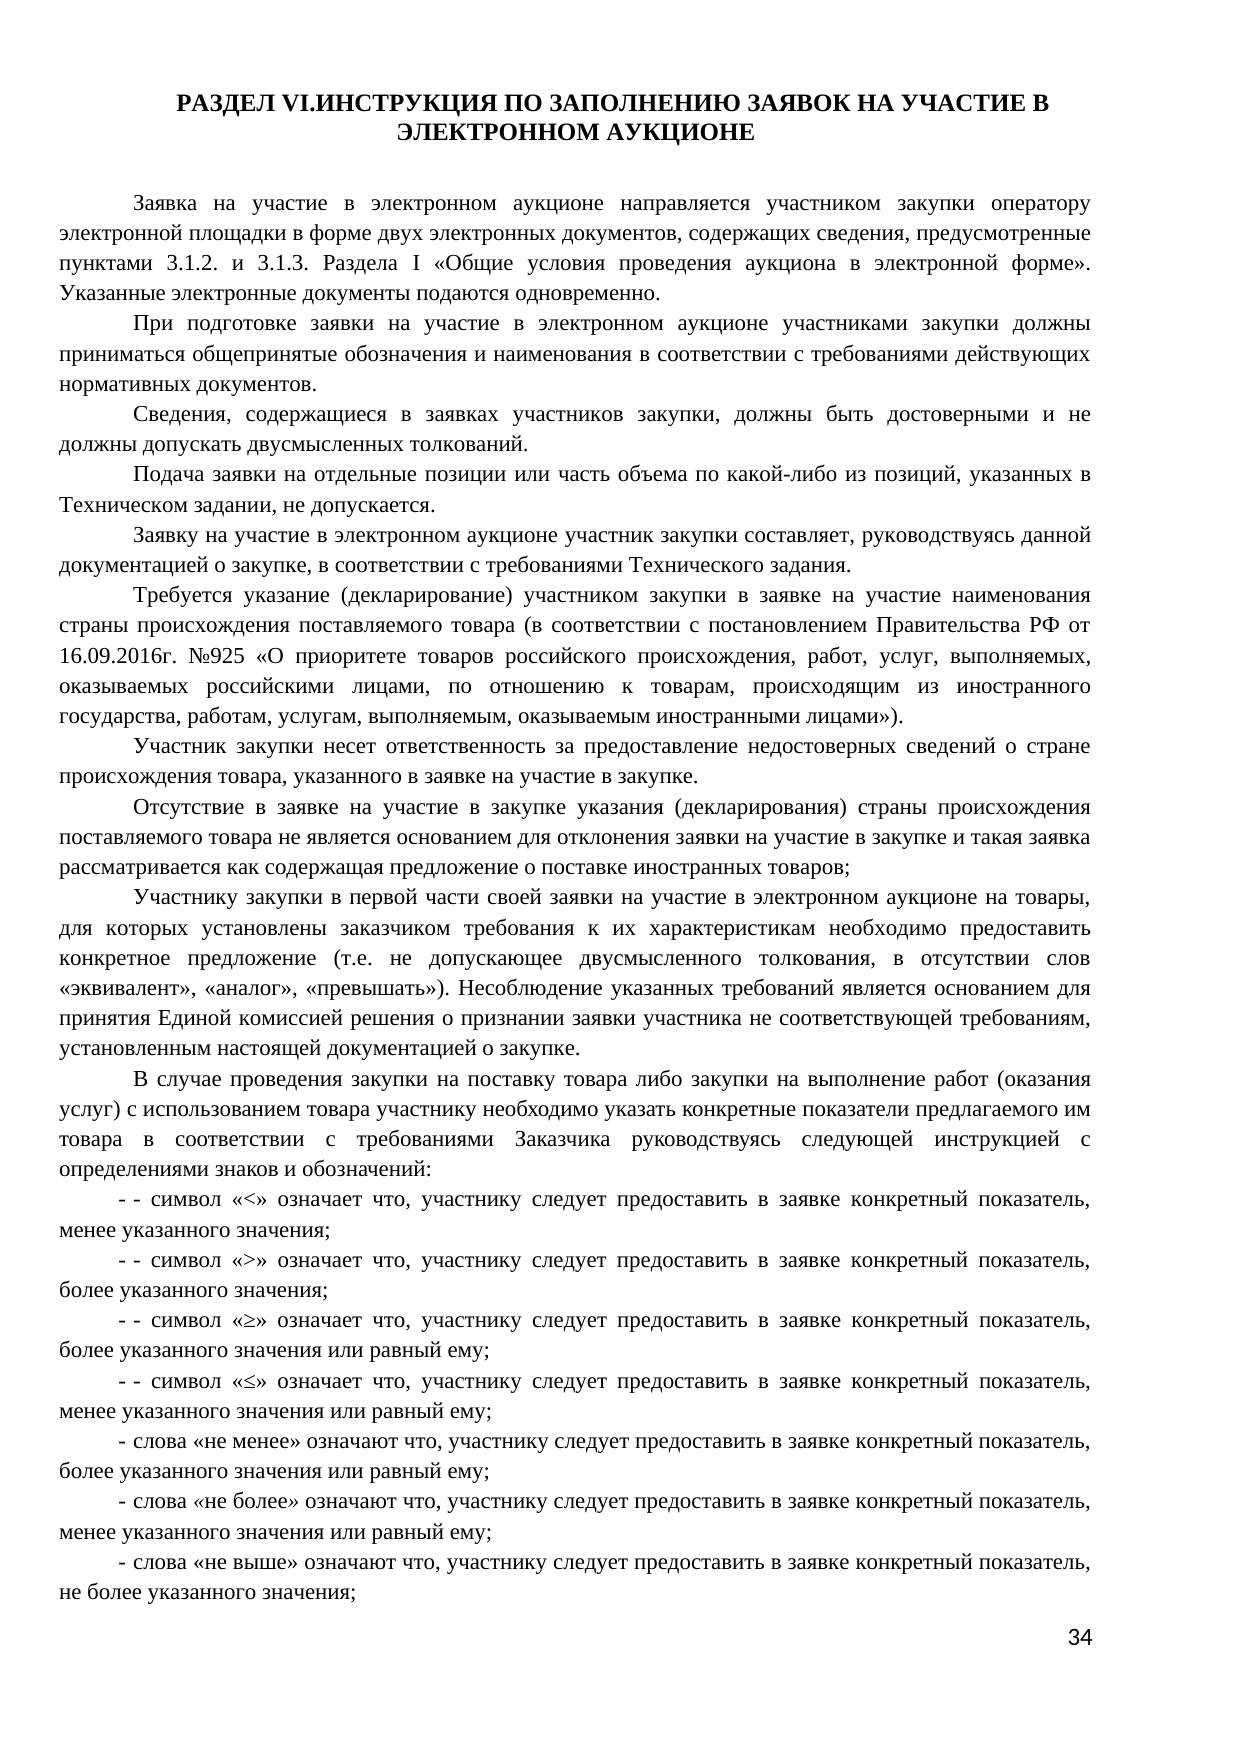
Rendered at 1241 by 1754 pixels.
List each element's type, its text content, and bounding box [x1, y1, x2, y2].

text Требуется указание (декларирование) участником закупки в заявке на участие наименования страны происхождения поставляемого товара (в соответствии с постановлением Правительства РФ от 16.09.2016г. №925 «О приоритете товаров российского происхождения, работ, услуг, выполняемых, оказываемых российскими лицами, по отношению к товарам, происходящим из иностранного государства, работам, услугам, выполняемым, оказываемым иностранными лицами»). [59, 581, 1092, 728]
list слова «не менее» означают что, участнику следует предоставить в заявке конкретный показатель, более указанного значения или равный ему; [59, 1427, 1092, 1484]
text Подача заявки на отдельные позиции или часть объема по какой-либо из позиций, указанных в Техническом задании, не допускается. [59, 460, 1092, 517]
text РАЗДЕЛ VI.ИНСТРУКЦИЯ ПО ЗАПОЛНЕНИЮ ЗАЯВОК НА УЧАСТИЕ В ЭЛЕКТРОННОМ АУКЦИОНЕ [59, 88, 1092, 145]
text Участник закупки несет ответственность за предоставление недостоверных сведений о стране происхождения товара, указанного в заявке на участие в закупке. [59, 732, 1092, 789]
list слова «не более» означают что, участнику следует предоставить в заявке конкретный показатель, менее указанного значения или равный ему; [59, 1487, 1092, 1544]
list - символ «<» означает что, участнику следует предоставить в заявке конкретный показатель, менее указанного значения; [59, 1185, 1092, 1242]
list слова «не выше» означают что, участнику следует предоставить в заявке конкретный показатель, не более указанного значения; [59, 1548, 1092, 1604]
text Участнику закупки в первой части своей заявки на участие в электронном аукционе на товары, для которых установлены заказчиком требования к их характеристикам необходимо предоставить конкретное предложение (т.е. не допускающее двусмысленного толкования, в отсутствии слов «эквивалент», «аналог», «превышать»). Несоблюдение указанных требований является основанием для принятия Единой комиссией решения о признании заявки участника не соответствующей требованиям, установленным настоящей документацией о закупке. [59, 883, 1092, 1061]
text Заявка на участие в электронном аукционе направляется участником закупки оператору электронной площадки в форме двух электронных документов, содержащих сведения, предусмотренные пунктами 3.1.2. и 3.1.3. Раздела I «Общие условия проведения аукциона в электронной форме». Указанные электронные документы подаются одновременно. [59, 188, 1092, 306]
text Отсутствие в заявке на участие в закупке указания (декларирования) страны происхождения поставляемого товара не является основанием для отклонения заявки на участие в закупке и такая заявка рассматривается как содержащая предложение о поставке иностранных товаров; [59, 793, 1092, 879]
text При подготовке заявки на участие в электронном аукционе участниками закупки должны приниматься общепринятые обозначения и наименования в соответствии с требованиями действующих нормативных документов. [59, 309, 1092, 396]
text В случае проведения закупки на поставку товара либо закупки на выполнение работ (оказания услуг) с использованием товара участнику необходимо указать конкретные показатели предлагаемого им товара в соответствии с требованиями Заказчика руководствуясь следующей инструкцией с определениями знаков и обозначений: [59, 1064, 1092, 1182]
text Сведения, содержащиеся в заявках участников закупки, должны быть достоверными и не должны допускать двусмысленных толкований. [59, 400, 1092, 457]
text Заявку на участие в электронном аукционе участник закупки составляет, руководствуясь данной документацией о закупке, в соответствии с требованиями Технического задания. [59, 521, 1092, 577]
list - символ «≥» означает что, участнику следует предоставить в заявке конкретный показатель, более указанного значения или равный ему; [59, 1306, 1092, 1363]
list - символ «≤» означает что, участнику следует предоставить в заявке конкретный показатель, менее указанного значения или равный ему; [59, 1367, 1092, 1423]
list - символ «>» означает что, участнику следует предоставить в заявке конкретный показатель, более указанного значения; [59, 1246, 1092, 1302]
